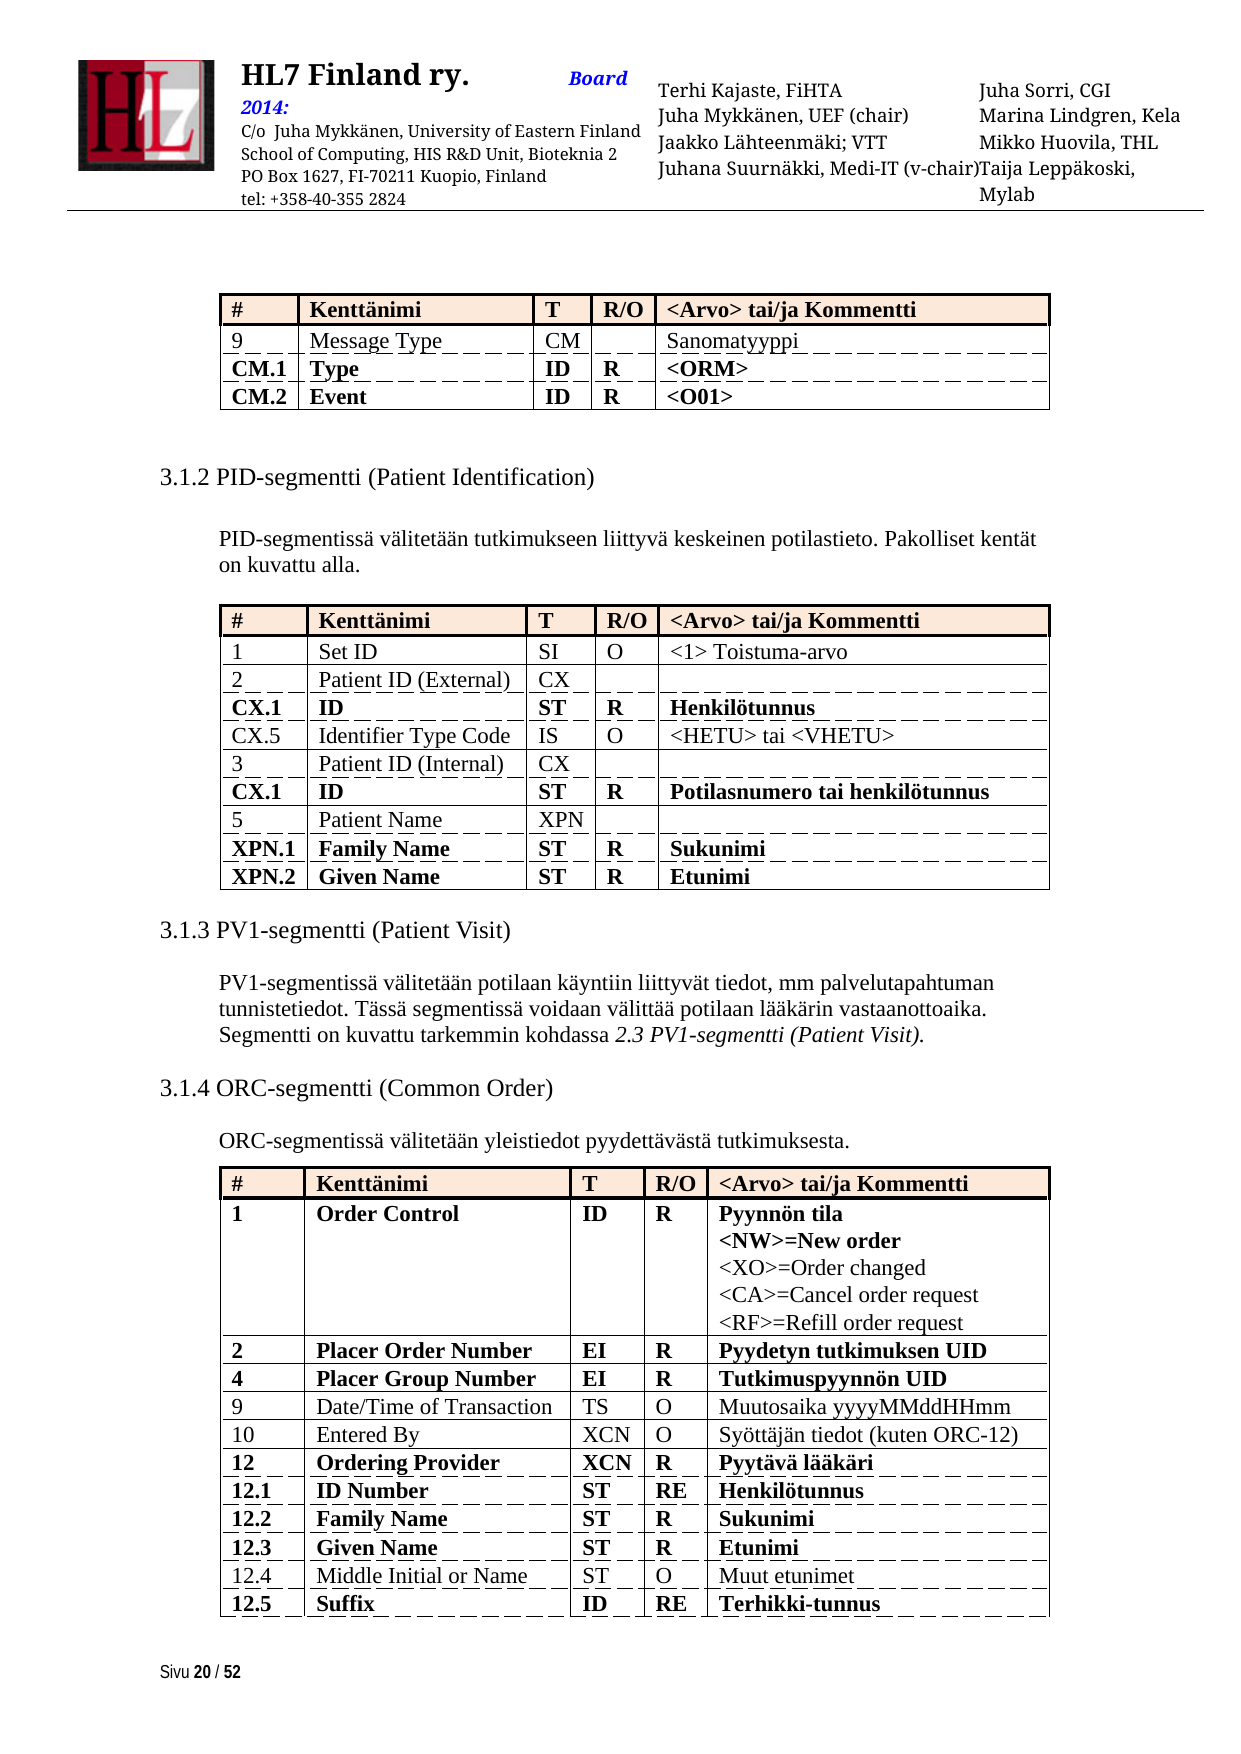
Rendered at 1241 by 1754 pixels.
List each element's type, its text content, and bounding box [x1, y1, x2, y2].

table_cell Event [299, 381, 533, 409]
table_cell R [645, 1200, 707, 1335]
table_cell 9 [221, 1391, 304, 1419]
table_cell 12.5 [221, 1588, 304, 1616]
table_cell XPN.2 [221, 861, 307, 889]
table_cell R [645, 1504, 707, 1532]
text PV1-segmentissä välitetään potilaan käyntiin liittyvät tiedot, mm palvelutapahtuman tunnistetiedot. Tässä segmentissä voidaan välittää potilaan lääkärin vastaanottoaika. Segmentti on kuvattu tarkemmin kohdassa 2.3 PV1-segmentti (Patient Visit). [218, 969, 1051, 1048]
table_cell SI [527, 637, 595, 664]
table_cell [659, 805, 1049, 833]
table_cell Date/Time of Transaction [305, 1392, 570, 1419]
table_cell <HETU> tai <VHETU> [659, 720, 1049, 748]
table_cell CX.1 [221, 692, 307, 720]
table_cell Placer Order Number [305, 1336, 570, 1363]
table_cell CX [527, 750, 595, 777]
table_cell Placer Group Number [305, 1364, 570, 1391]
table_cell Etunimi [708, 1532, 1049, 1560]
table_cell CM.1 [221, 353, 298, 381]
text ORC-segmentissä välitetään yleistiedot pyydettävästä tutkimuksesta. [218, 1127, 1051, 1153]
table_cell [659, 664, 1049, 692]
table_header <Arvo> tai/ja Kommentti [660, 607, 1048, 634]
table_cell 3 [221, 749, 307, 777]
table_cell Pyynnön tila <NW>=New order <XO>=Order changed <CA>=Cancel order request <RF>=Refill order request [708, 1196, 1049, 1335]
table_cell Given Name [308, 861, 526, 889]
table_cell CM [534, 326, 591, 353]
table_cell 12 [221, 1448, 304, 1476]
table_cell EI [571, 1364, 644, 1391]
subtitle PID-segmentti (Patient Identification) [159, 462, 1051, 491]
table_cell Family Name [308, 833, 526, 861]
table_cell 1 [221, 1197, 304, 1335]
table_cell 12.1 [221, 1476, 304, 1504]
table_cell 12.3 [221, 1532, 304, 1560]
table_cell [596, 806, 658, 833]
table_cell 9 [221, 324, 298, 353]
table_cell Family Name [305, 1504, 570, 1532]
table_cell Identifier Type Code [308, 720, 526, 748]
table_cell [596, 665, 658, 692]
table_cell Type [299, 353, 533, 381]
table_cell Terhikki-tunnus [708, 1588, 1049, 1616]
table_cell O [596, 720, 658, 748]
table_cell ST [527, 861, 595, 889]
table_cell Tutkimuspyynnön UID [708, 1363, 1049, 1391]
table_cell IS [527, 720, 595, 748]
table_header # [222, 296, 297, 323]
table_cell ID [571, 1200, 644, 1335]
table_cell 1 [221, 635, 307, 664]
table_cell 12.4 [221, 1560, 304, 1588]
table_cell R [596, 833, 658, 861]
table_cell O [645, 1560, 707, 1588]
table_cell Patient Name [308, 806, 526, 833]
table_cell XCN [571, 1420, 644, 1447]
table_cell [592, 326, 655, 353]
table_cell XCN [571, 1449, 644, 1476]
table_cell O [645, 1392, 707, 1419]
table_cell ST [571, 1532, 644, 1560]
table_header R/O [646, 1169, 706, 1196]
table_cell [659, 749, 1049, 777]
table_cell ST [527, 777, 595, 805]
table_cell R [592, 381, 655, 409]
table_cell Syöttäjän tiedot (kuten ORC-12) [708, 1419, 1049, 1447]
table_cell RE [645, 1476, 707, 1504]
table_cell 5 [221, 805, 307, 833]
table_cell Given Name [305, 1532, 570, 1560]
table_cell XPN.1 [221, 833, 307, 861]
table_cell 2 [221, 664, 307, 692]
table_cell 10 [221, 1419, 304, 1447]
table_cell ID [571, 1588, 644, 1616]
text PID-segmentissä välitetään tutkimukseen liittyvä keskeinen potilastieto. Pakolliset kentät on kuvattu alla. [218, 524, 1051, 577]
table_cell Etunimi [659, 861, 1049, 889]
table_cell CX [527, 665, 595, 692]
table_cell TS [571, 1392, 644, 1419]
table_cell Set ID [308, 637, 526, 664]
table_cell O [645, 1420, 707, 1447]
table_cell Sukunimi [708, 1504, 1049, 1532]
table_cell ST [527, 833, 595, 861]
table_cell R [645, 1364, 707, 1391]
table_cell CX.5 [221, 720, 307, 748]
table_cell Order Control [305, 1200, 570, 1335]
table_cell Entered By [305, 1420, 570, 1447]
table_cell Middle Initial or Name [305, 1560, 570, 1588]
table_cell R [596, 861, 658, 889]
table_cell ID [308, 692, 526, 720]
table_header <Arvo> tai/ja Kommentti [657, 296, 1048, 323]
subtitle PV1-segmentti (Patient Visit) [159, 915, 1051, 944]
table_cell Suffix [305, 1588, 570, 1616]
table_cell <O01> [656, 381, 1049, 409]
table_cell R [645, 1449, 707, 1476]
table_cell Sanomatyyppi [656, 323, 1049, 353]
table_header Kenttänimi [309, 607, 525, 634]
table_cell O [596, 637, 658, 664]
table_cell ID [534, 381, 591, 409]
table_cell 4 [221, 1363, 304, 1391]
table_cell R [645, 1532, 707, 1560]
table_cell 12.2 [221, 1504, 304, 1532]
table_cell Patient ID (External) [308, 665, 526, 692]
table_cell <1> Toistuma-arvo [659, 634, 1049, 664]
table_cell R [596, 777, 658, 805]
table_cell CM.2 [221, 381, 298, 409]
table_cell Henkilötunnus [659, 692, 1049, 720]
table_cell RE [645, 1588, 707, 1616]
table_cell Ordering Provider [305, 1449, 570, 1476]
table_cell Potilasnumero tai henkilötunnus [659, 777, 1049, 805]
table_header R/O [597, 607, 657, 634]
table_header Kenttänimi [300, 296, 532, 323]
table_cell ST [571, 1560, 644, 1588]
table_header T [572, 1169, 643, 1196]
table_cell CX.1 [221, 777, 307, 805]
table_cell ID [534, 353, 591, 381]
table_cell R [592, 353, 655, 381]
table_header # [222, 607, 306, 634]
table_cell R [596, 692, 658, 720]
table_cell Sukunimi [659, 833, 1049, 861]
table_header R/O [593, 296, 654, 323]
table_cell Message Type [299, 326, 533, 353]
table_header T [528, 607, 594, 634]
table_cell EI [571, 1336, 644, 1363]
table_cell ST [571, 1504, 644, 1532]
table_cell ID [308, 777, 526, 805]
table_cell <ORM> [656, 353, 1049, 381]
table_cell ST [527, 692, 595, 720]
table_cell XPN [527, 806, 595, 833]
table_header T [535, 296, 590, 323]
table_cell ID Number [305, 1476, 570, 1504]
table_cell Pyydetyn tutkimuksen UID [708, 1335, 1049, 1363]
table_cell [596, 750, 658, 777]
table_cell Pyytävä lääkäri [708, 1448, 1049, 1476]
table_header # [222, 1169, 303, 1196]
table_cell Muutosaika yyyyMMddHHmm [708, 1391, 1049, 1419]
table_cell R [645, 1336, 707, 1363]
table_cell 2 [221, 1335, 304, 1363]
subtitle ORC-segmentti (Common Order) [159, 1073, 1051, 1102]
picture [78, 60, 215, 171]
table_cell Henkilötunnus [708, 1476, 1049, 1504]
table_cell Muut etunimet [708, 1560, 1049, 1588]
table_cell ST [571, 1476, 644, 1504]
table_cell Patient ID (Internal) [308, 750, 526, 777]
table_header <Arvo> tai/ja Kommentti [709, 1169, 1048, 1196]
table_header Kenttänimi [306, 1169, 569, 1196]
